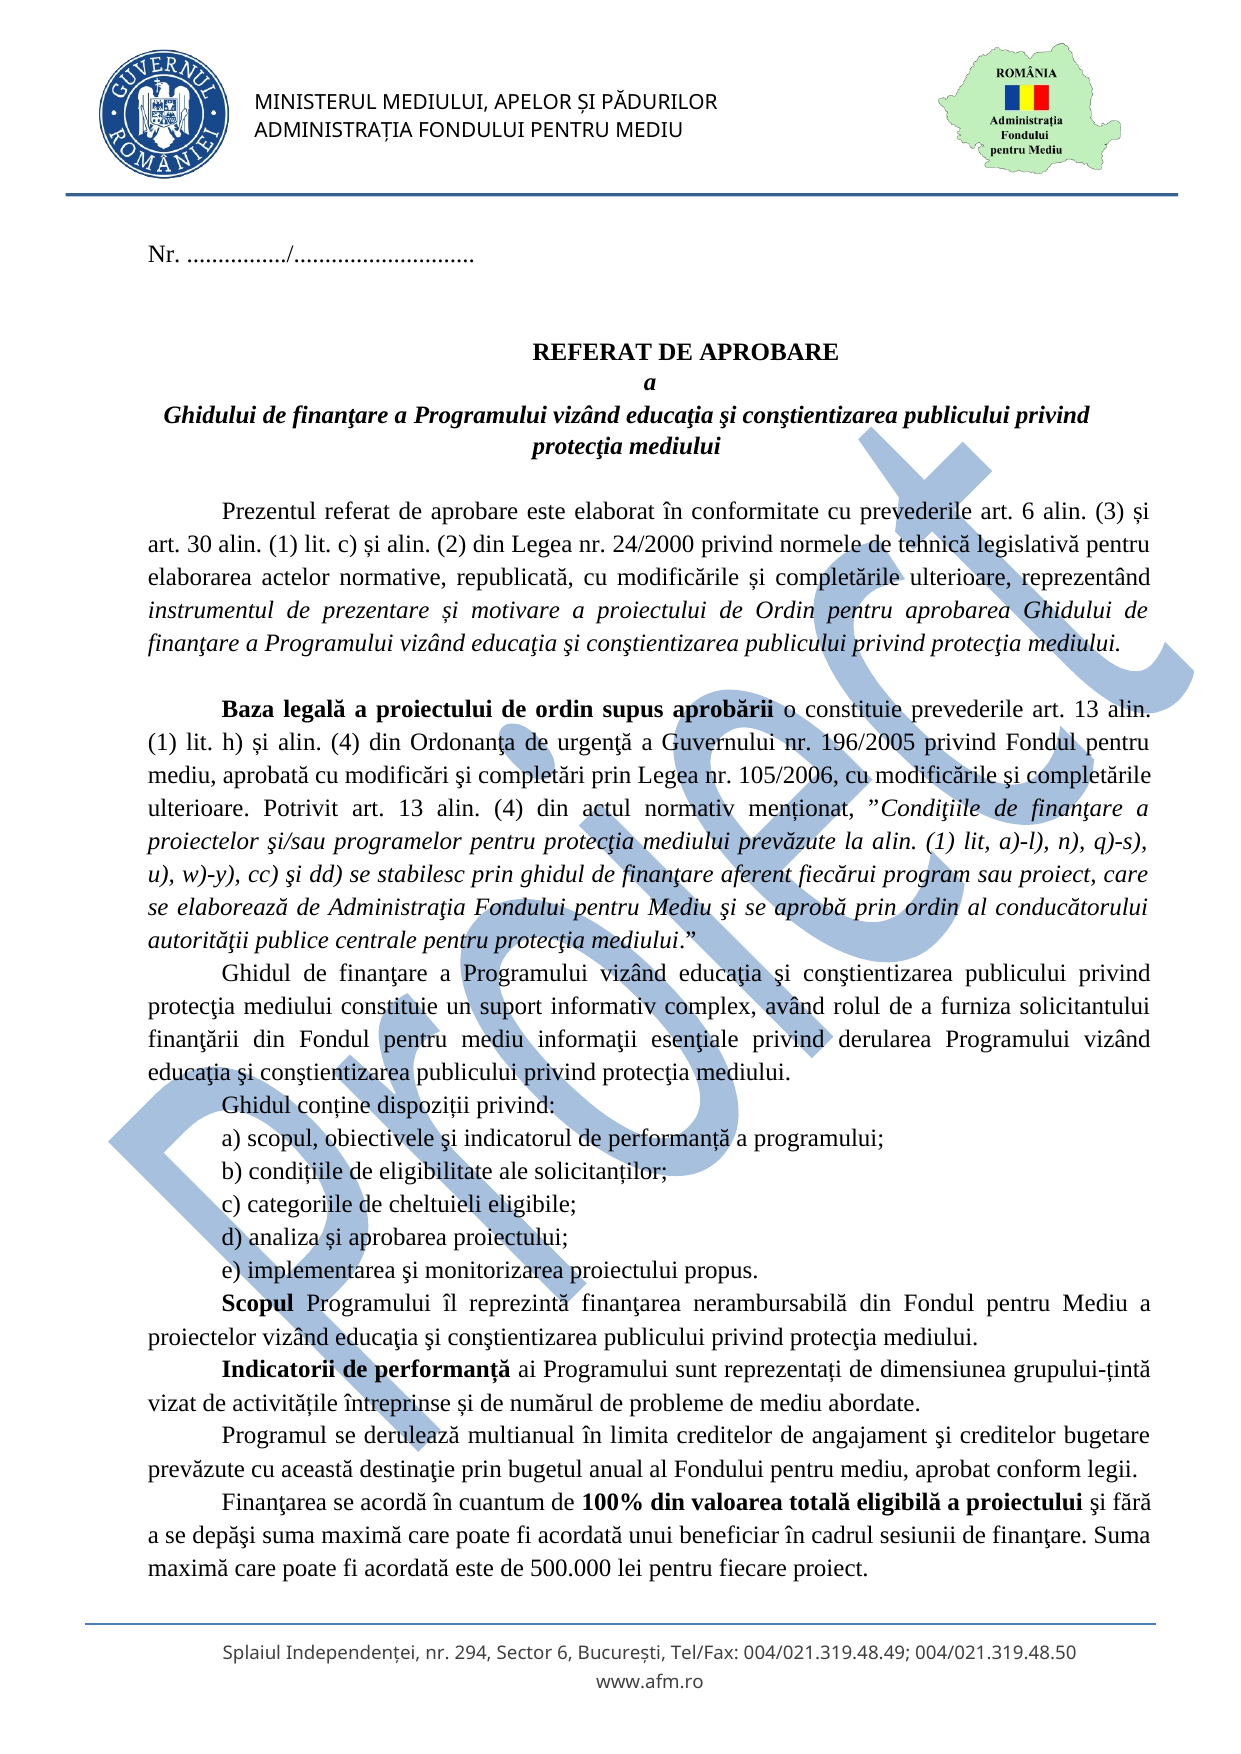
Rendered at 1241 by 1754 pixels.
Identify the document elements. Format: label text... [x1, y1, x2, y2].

text REFERAT DE APROBARE [220, 337, 1152, 366]
text Finanţarea se acordă în cuantum de 100% din valoarea totală eligibilă a proiectului şi fără a se depăşi suma maximă care poate fi acordată unui beneficiar în cadrul sesiunii de finanţare. Suma maximă care poate fi acordată este de 500.000 lei pentru fiecare proiect. [148, 1487, 1152, 1581]
text Ghidul de finanţare a Programului vizând educaţia şi conştientizarea publicului privind protecţia mediului constituie un suport informativ complex, având rolul de a furniza solicitantului finanţării din Fondul pentru mediu informaţii esenţiale privind derularea Programului vizând educaţia şi conştientizarea publicului privind protecţia mediului. [148, 958, 1152, 1086]
text Ghidul conține dispoziții privind: [148, 1090, 1152, 1119]
text Indicatorii de performanță ai Programului sunt reprezentați de dimensiunea grupului-țintă vizat de activitățile întreprinse și de numărul de probleme de mediu abordate. [148, 1354, 1152, 1416]
text d) analiza și aprobarea proiectului; [148, 1222, 1152, 1251]
picture [938, 43, 1121, 174]
text Prezentul referat de aprobare este elaborat în conformitate cu prevederile art. 6 alin. (3) și art. 30 alin. (1) lit. c) și alin. (2) din Legea nr. 24/2000 privind normele de tehnică legislativă pentru elaborarea actelor normative, republicată, cu modificările și completările ulterioare, reprezentând instrumentul de prezentare și motivare a proiectului de Ordin pentru aprobarea Ghidului de finanţare a Programului vizând educaţia şi conştientizarea publicului privind protecţia mediului. [148, 496, 1152, 657]
text Nr. ................/............................. [148, 239, 1152, 268]
text a) scopul, obiectivele şi indicatorul de performanță a programului; [148, 1123, 1152, 1152]
text e) implementarea şi monitorizarea proiectului propus. [148, 1256, 1152, 1284]
text a [148, 367, 1152, 396]
text Ghidului de finanţare a Programului vizând educaţia şi conştientizarea publicului privind protecţia mediului [148, 400, 1108, 459]
picture [92, 42, 235, 185]
text c) categoriile de cheltuieli eligibile; [148, 1189, 1152, 1218]
text Scopul Programului îl reprezintă finanţarea nerambursabilă din Fondul pentru Mediu a proiectelor vizând educaţia şi conştientizarea publicului privind protecţia mediului. [148, 1288, 1152, 1350]
text b) condițiile de eligibilitate ale solicitanților; [148, 1156, 1152, 1185]
text Baza legală a proiectului de ordin supus aprobării o constituie prevederile art. 13 alin. (1) lit. h) și alin. (4) din Ordonanţa de urgenţă a Guvernului nr. 196/2005 privind Fondul pentru mediu, aprobată cu modificări şi completări prin Legea nr. 105/2006, cu modificările şi completările ulterioare. Potrivit art. 13 alin. (4) din actul normativ menționat, ”Condiţiile de finanţare a proiectelor şi/sau programelor pentru protecţia mediului prevăzute la alin. (1) lit, a)-l), n), q)-s), u), w)-y), cc) şi dd) se stabilesc prin ghidul de finanţare aferent fiecărui program sau proiect, care se elaborează de Administraţia Fondului pentru Mediu şi se aprobă prin ordin al conducătorului autorităţii publice centrale pentru protecţia mediului.” [148, 694, 1152, 954]
text Programul se derulează multianual în limita creditelor de angajament şi creditelor bugetare prevăzute cu această destinaţie prin bugetul anual al Fondului pentru mediu, aprobat conform legii. [148, 1421, 1152, 1482]
